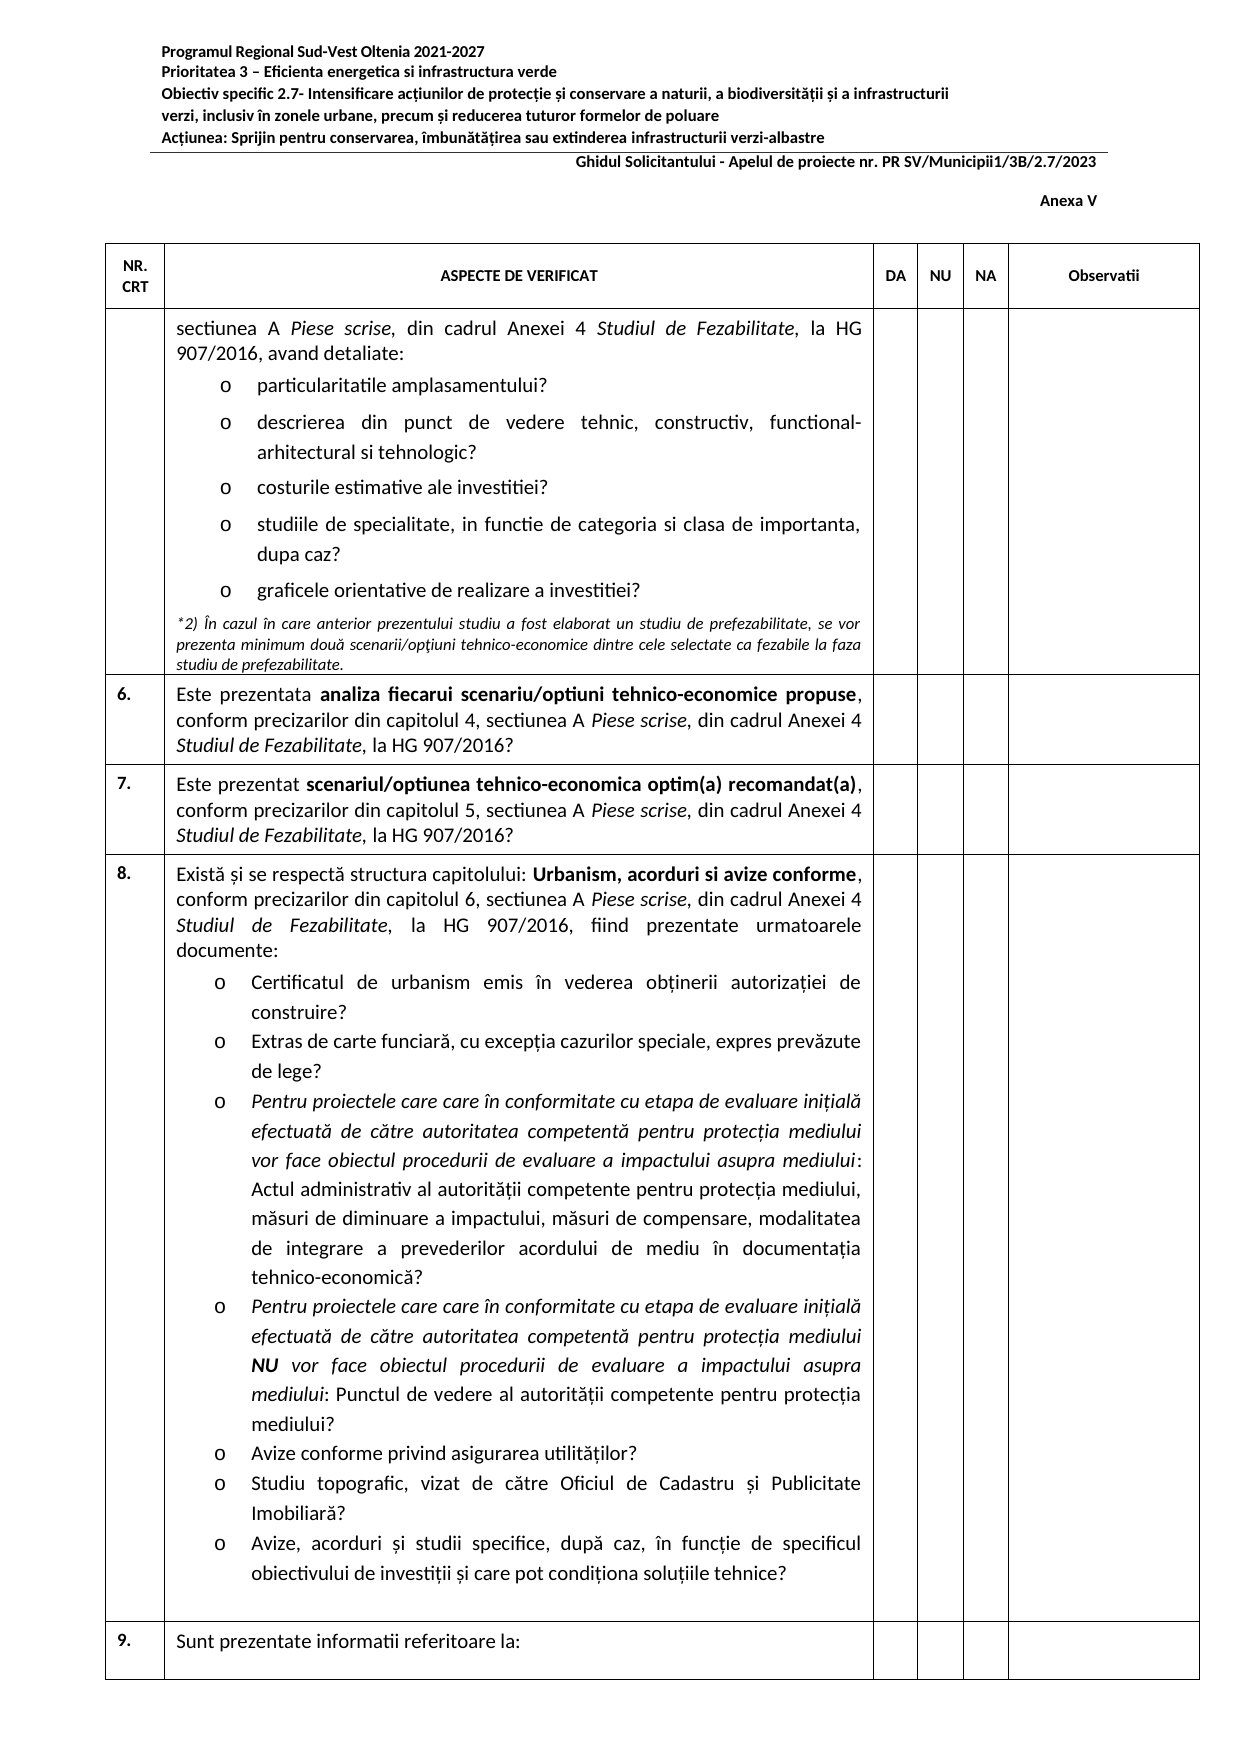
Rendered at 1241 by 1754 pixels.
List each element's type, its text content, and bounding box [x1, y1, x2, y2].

table_cell [874, 309, 917, 674]
table_cell [874, 765, 917, 854]
table_cell [1009, 1622, 1199, 1679]
table_cell [1009, 309, 1199, 674]
table_cell [874, 855, 917, 1621]
table_cell [874, 675, 917, 764]
table_cell Este prezentat scenariul/optiunea tehnico-economica optim(a) recomandat(a), conform precizarilor din capitolul 5, sectiunea A Piese scrise, din cadrul Anexei 4 Studiul de Fezabilitate, la HG 907/2016? [165, 765, 873, 854]
table_cell [918, 855, 963, 1621]
table_cell [964, 675, 1008, 764]
table_cell [1009, 675, 1199, 764]
table_header NU [918, 244, 963, 308]
table_header Observatii [1009, 244, 1199, 308]
table_header DA [874, 244, 917, 308]
table_header NR. CRT [106, 244, 164, 308]
table_cell [874, 1622, 917, 1679]
table_cell [1009, 765, 1199, 854]
table_cell [106, 675, 164, 764]
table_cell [165, 309, 873, 674]
table_cell [964, 309, 1008, 674]
table_cell [106, 1622, 164, 1679]
table_cell [918, 309, 963, 674]
table_cell [106, 309, 164, 674]
table_cell [964, 1622, 1008, 1679]
table_cell [964, 765, 1008, 854]
table_cell [106, 855, 164, 1621]
table_cell [918, 1622, 963, 1679]
table_cell [918, 675, 963, 764]
table_cell [964, 855, 1008, 1621]
table_cell [1009, 855, 1199, 1621]
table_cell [165, 1622, 873, 1679]
table_header NA [964, 244, 1008, 308]
table_cell Există şi se respectă structura capitolului: Urbanism, acorduri si avize conforme, conform precizarilor din capitolul 6, sectiunea A Piese scrise, din cadrul Anexei 4 Studiul de Fezabilitate, la HG 907/2016, fiind prezentate urmatoarele documente: Certificatul de urbanism emis în vederea obţinerii autorizaţiei de construire? Extras de carte funciară, cu excepţia cazurilor speciale, expres prevăzute de lege? Pentru proiectele care care în conformitate cu etapa de evaluare iniţială efectuată de către autoritatea competentă pentru protecţia mediului vor face obiectul procedurii de evaluare a impactului asupra mediului: Actul administrativ al autorităţii competente pentru protecţia mediului, măsuri de diminuare a impactului, măsuri de compensare, modalitatea de integrare a prevederilor acordului de mediu în documentaţia tehnico-economică? Pentru proiectele care care în conformitate cu etapa de evaluare iniţială efectuată de către autoritatea competentă pentru protecţia mediului NU vor face obiectul procedurii de evaluare a impactului asupra mediului: Punctul de vedere al autorităţii competente pentru protecţia mediului? Avize conforme privind asigurarea utilităţilor? Studiu topografic, vizat de către Oficiul de Cadastru şi Publicitate Imobiliară? Avize, acorduri şi studii specifice, după caz, în funcţie de specificul obiectivului de investiţii şi care pot condiţiona soluţiile tehnice? [165, 855, 873, 1621]
table_cell Este prezentata analiza fiecarui scenariu/optiuni tehnico-economice propuse, conform precizarilor din capitolul 4, sectiunea A Piese scrise, din cadrul Anexei 4 Studiul de Fezabilitate, la HG 907/2016? [165, 675, 873, 764]
table_cell [106, 765, 164, 854]
table_cell [918, 765, 963, 854]
table_header ASPECTE DE VERIFICAT [165, 244, 873, 308]
